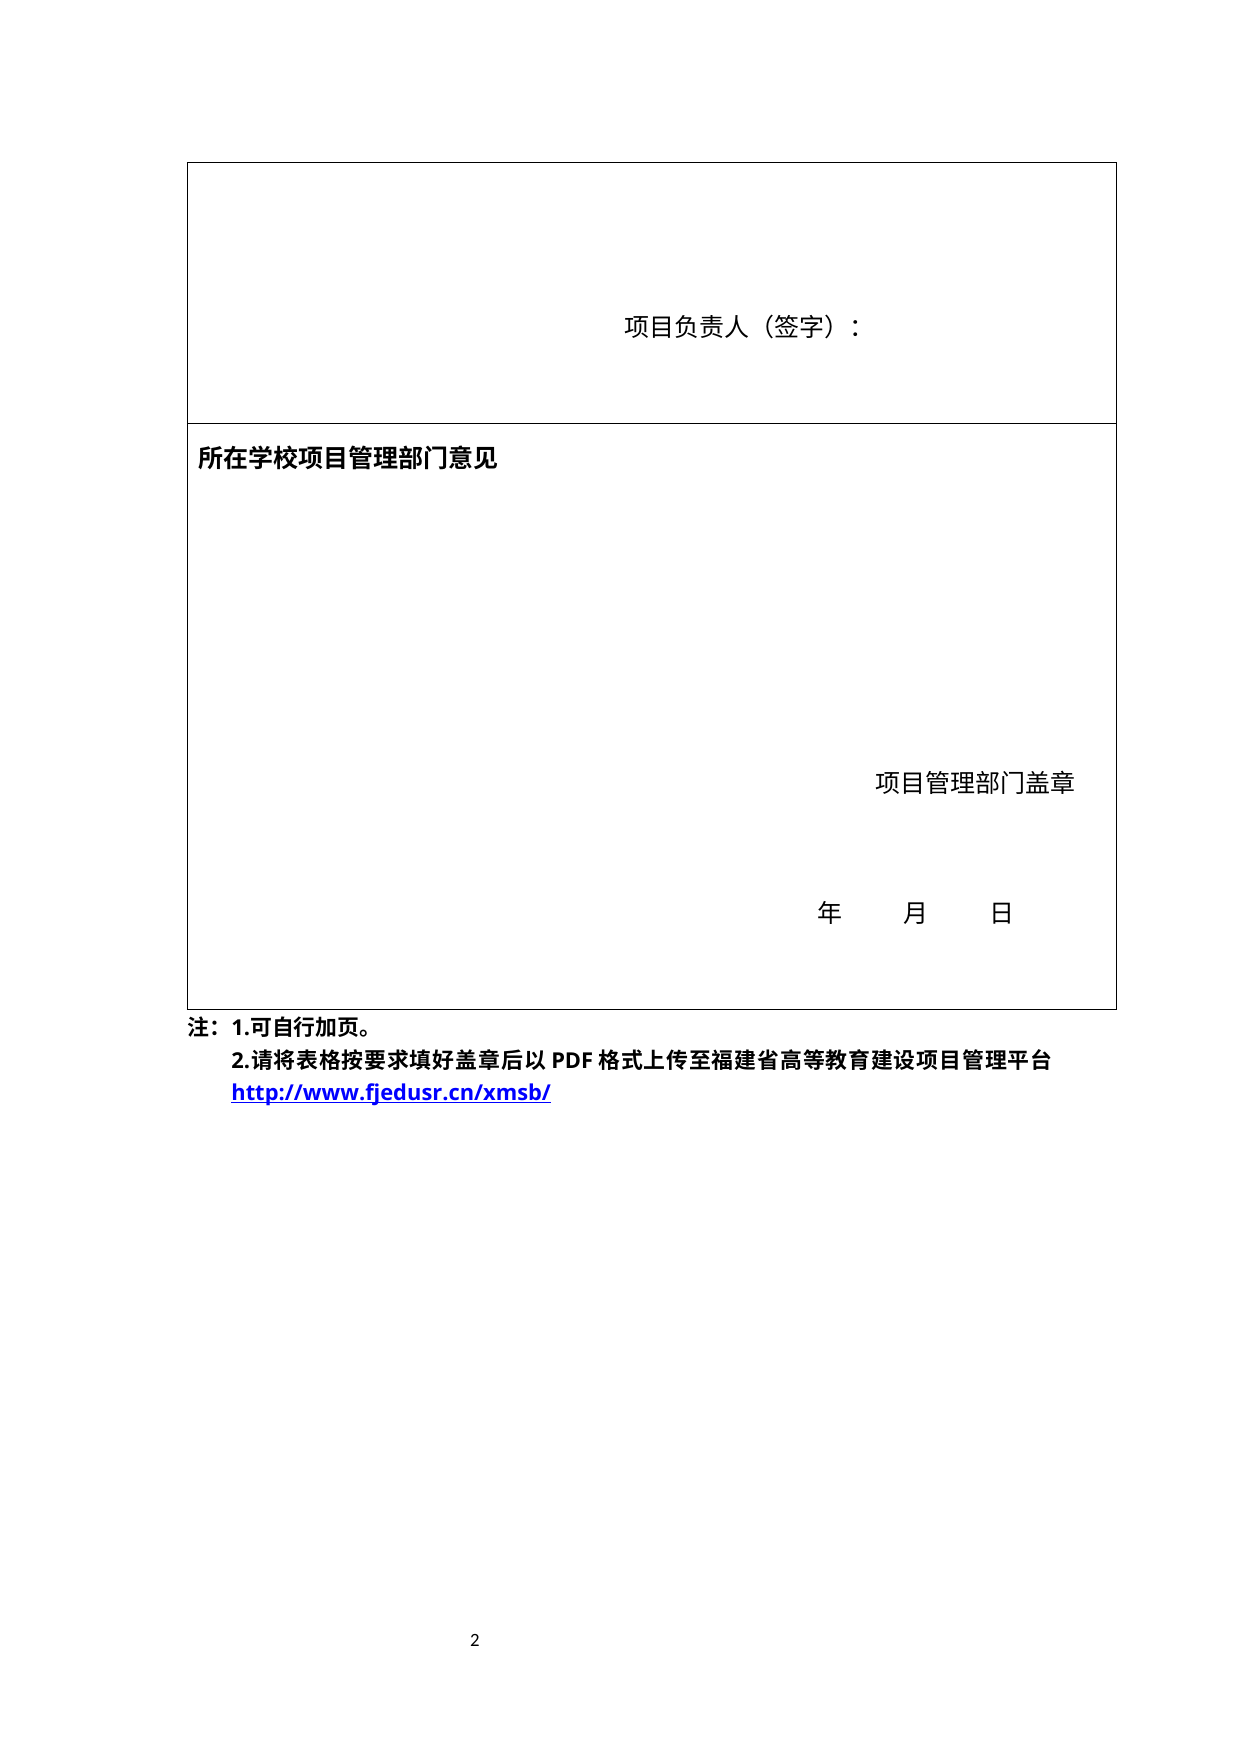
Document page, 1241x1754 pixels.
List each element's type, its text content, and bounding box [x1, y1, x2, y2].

text 2.请将表格按要求填好盖章后以PDF格式上传至福建省高等教育建设项目管理平台 http://www.fjedusr.cn/xmsb/ [231, 1043, 1053, 1108]
text 注：1.可自行加页。 [187, 1010, 1053, 1043]
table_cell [188, 163, 1116, 423]
table_cell 所在学校项目管理部门意见 项目管理部门盖章 年 月 日 [188, 424, 1116, 1009]
